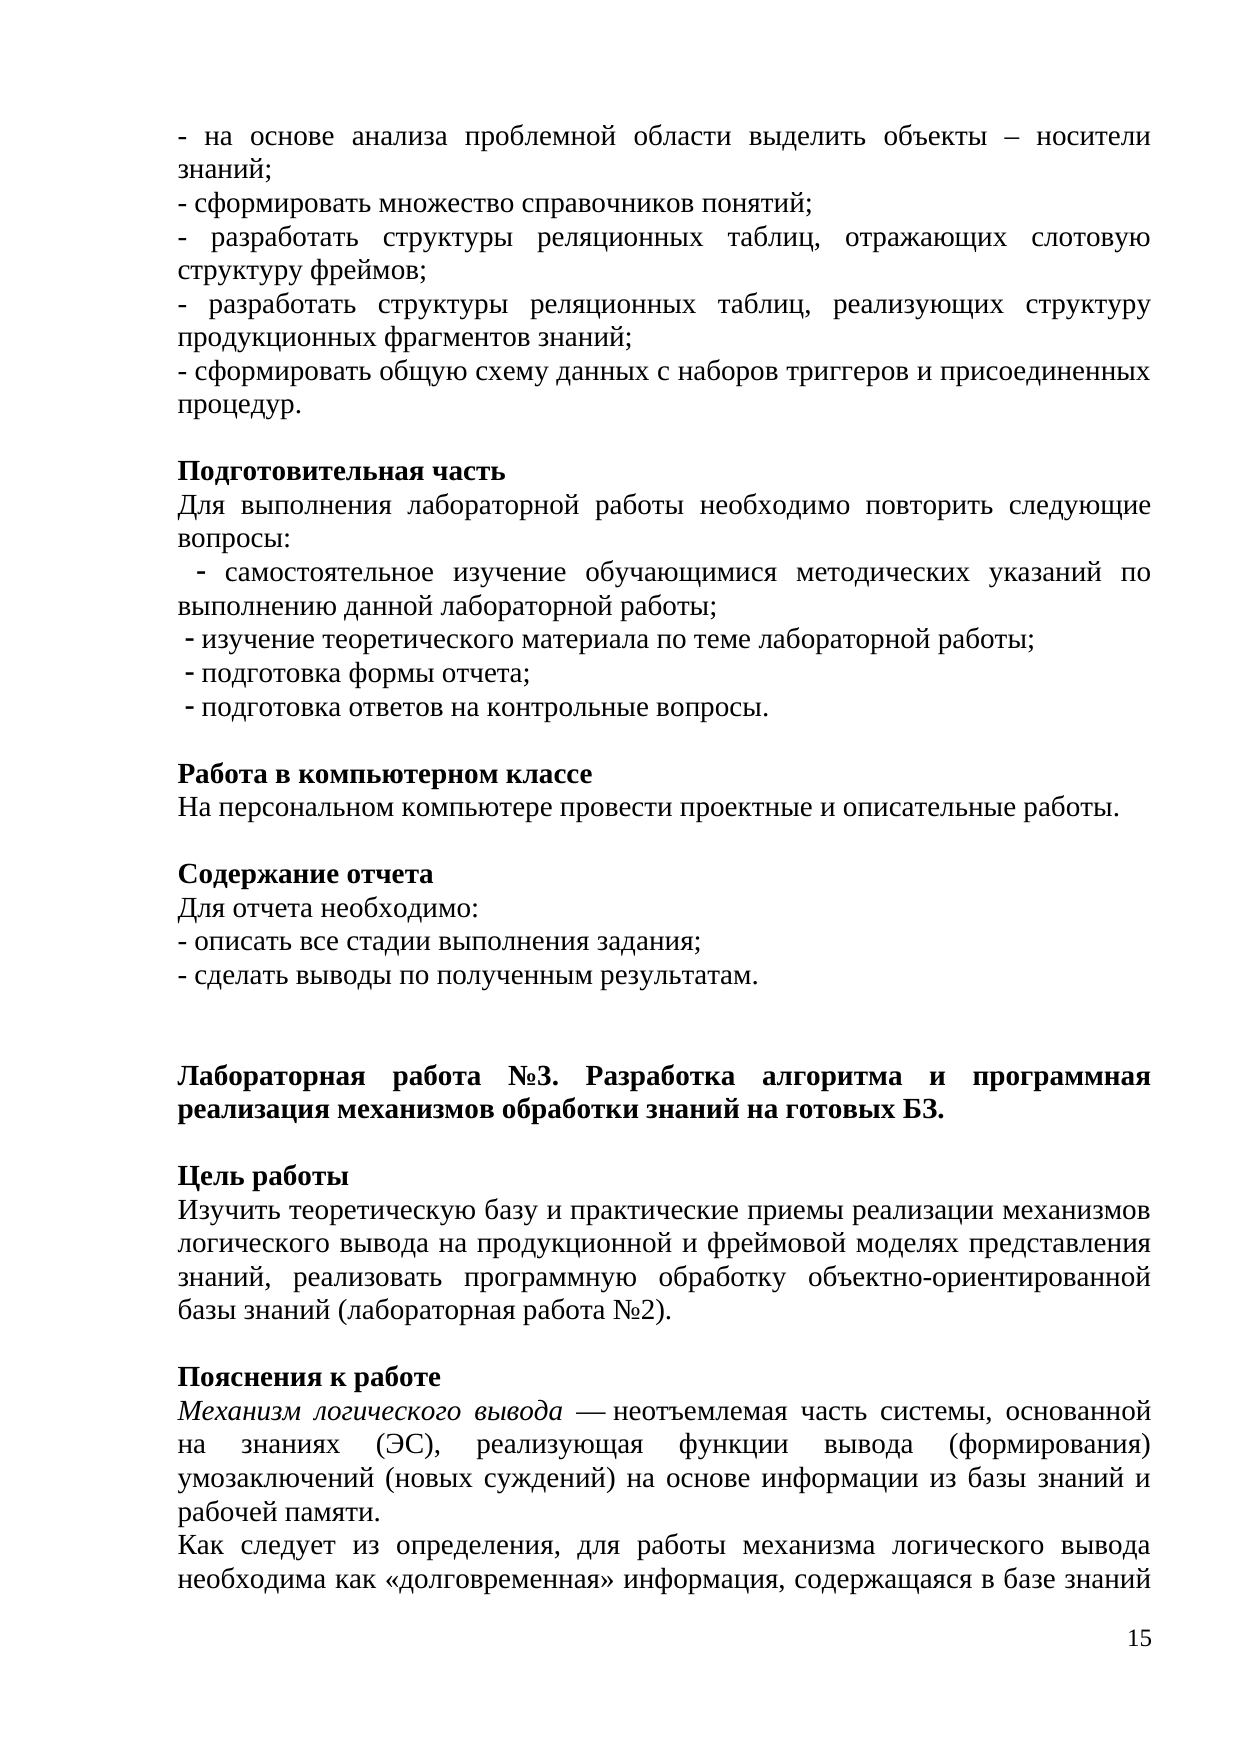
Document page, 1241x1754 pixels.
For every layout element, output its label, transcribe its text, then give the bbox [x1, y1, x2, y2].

text - разработать структуры реляционных таблиц, отражающих слотовую структуру фреймов; [177, 219, 1152, 286]
text Лабораторная работа №3. Разработка алгоритма и программная реализация механизмов обработки знаний на готовых БЗ. [177, 1058, 1152, 1125]
text Содержание отчета [177, 856, 1152, 890]
text Цель работы [177, 1158, 1152, 1192]
text подготовка формы отчета; [177, 655, 1152, 689]
text - описать все стадии выполнения задания; [177, 923, 1152, 957]
text - на основе анализа проблемной области выделить объекты – носители знаний; [177, 118, 1152, 185]
text изучение теоретического материала по теме лабораторной работы; [177, 621, 1152, 655]
text самостоятельное изучение обучающимися методических указаний по выполнению данной лабораторной работы; [177, 554, 1152, 621]
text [177, 1527, 1152, 1594]
text Работа в компьютерном классе [177, 756, 1152, 789]
text Для отчета необходимо: [177, 890, 1152, 923]
text Для выполнения лабораторной работы необходимо повторить следующие вопросы: [177, 487, 1152, 554]
text подготовка ответов на контрольные вопросы. [177, 689, 1152, 722]
text Изучить теоретическую базу и практические приемы реализации механизмов логического вывода на продукционной и фреймовой моделях представления знаний, реализовать программную обработку объектно-ориентированной базы знаний (лабораторная работа №2). [177, 1192, 1152, 1326]
text Пояснения к работе [177, 1359, 1152, 1393]
text - сформировать множество справочников понятий; [177, 185, 1152, 219]
text - сформировать общую схему данных с наборов триггеров и присоединенных процедур. [177, 353, 1152, 420]
text Подготовительная часть [177, 453, 1152, 487]
text На персональном компьютере провести проектные и описательные работы. [177, 789, 1152, 823]
text - сделать выводы по полученным результатам. [177, 957, 1152, 991]
text - разработать структуры реляционных таблиц, реализующих структуру продукционных фрагментов знаний; [177, 286, 1152, 353]
text Механизм логического вывода — неотъемлемая часть системы, основанной на знаниях (ЭС), реализующая функции вывода (формирования) умозаключений (новых суждений) на основе информации из базы знаний и рабочей памяти. [177, 1393, 1152, 1527]
